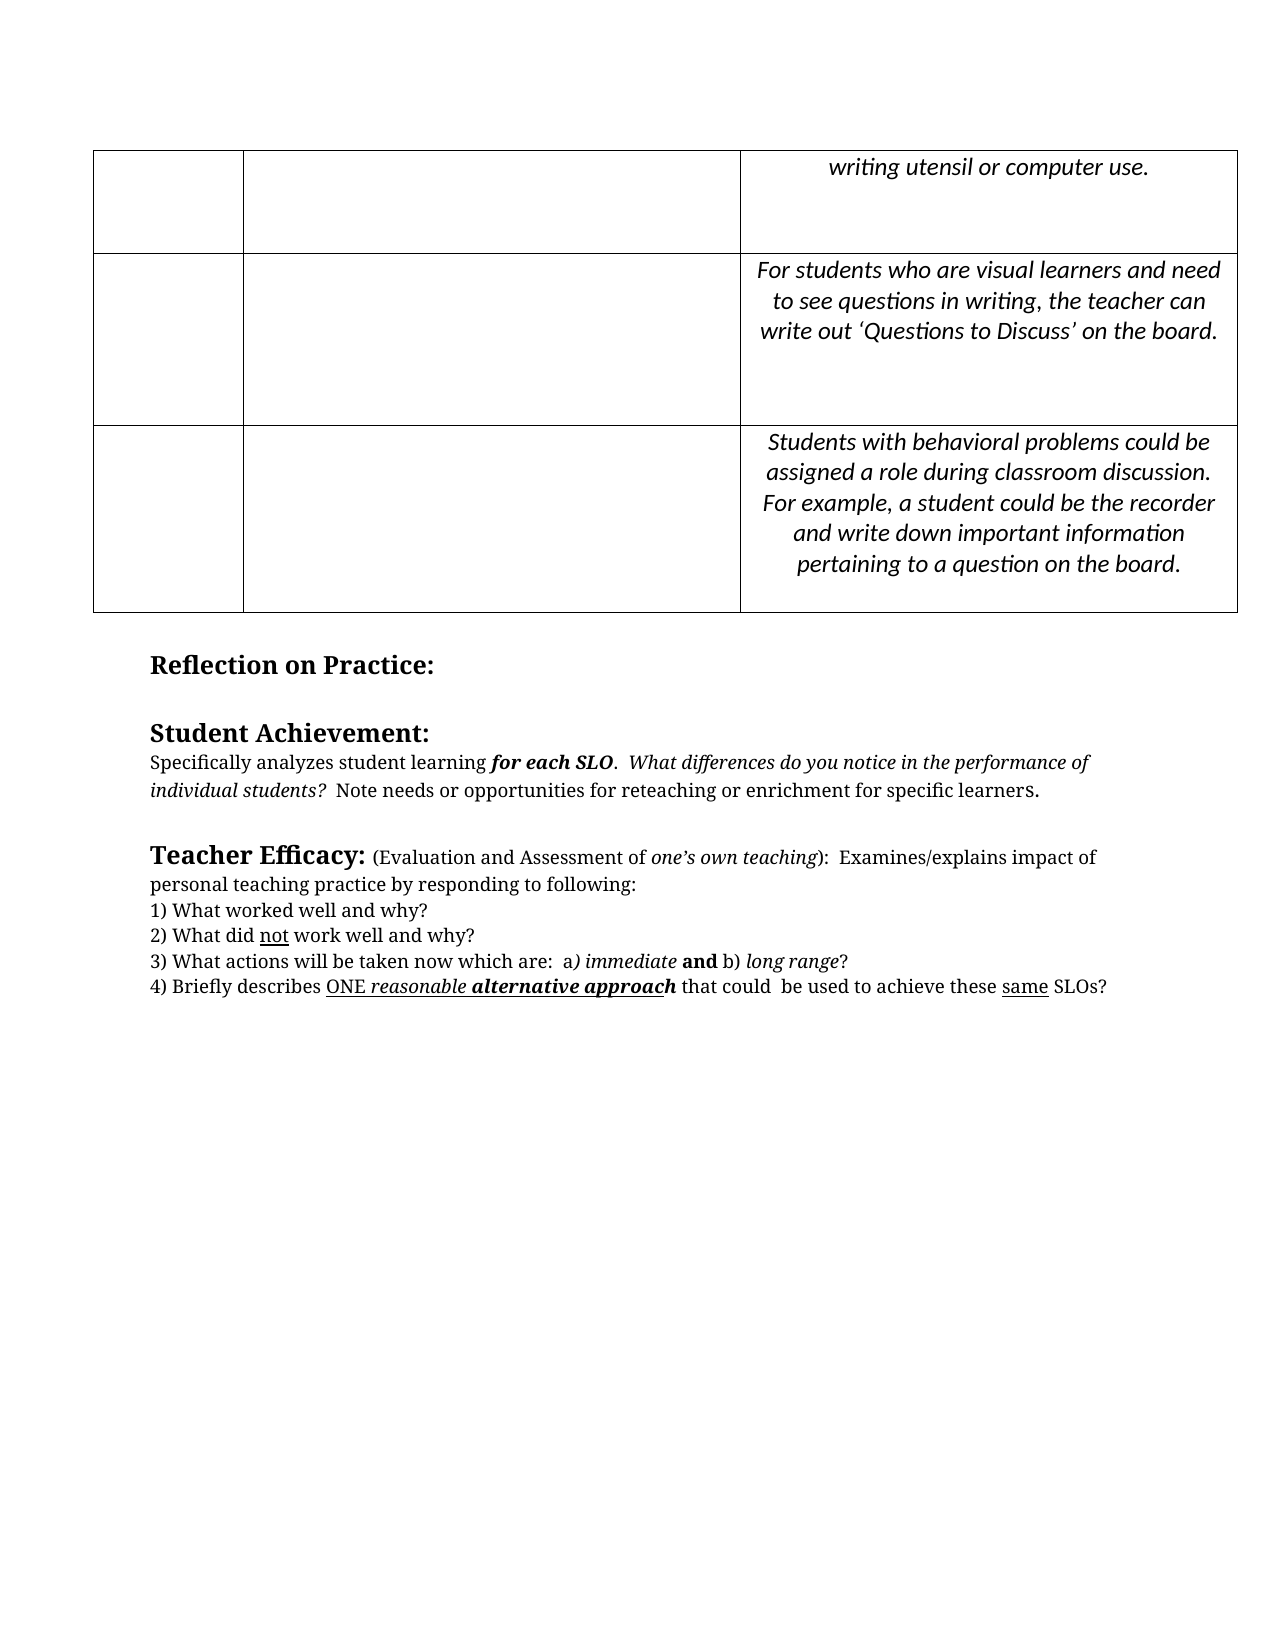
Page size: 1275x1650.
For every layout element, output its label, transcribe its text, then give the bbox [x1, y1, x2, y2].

text Teacher Efficacy: (Evaluation and Assessment of one’s own teaching): Examines/explains impact of personal teaching practice by responding to following: [150, 838, 1125, 897]
text 4) Briefly describes ONE reasonable alternative approach that could be used to achieve these same SLOs? [150, 974, 1125, 999]
table_cell [94, 254, 243, 424]
text 1) What worked well and why? [150, 897, 1125, 923]
table_cell [244, 426, 740, 612]
text Reflection on Practice: [150, 647, 1125, 681]
text 2) What did not work well and why? [150, 923, 1125, 948]
table_cell [244, 151, 740, 253]
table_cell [741, 151, 1237, 253]
table_cell [94, 426, 243, 612]
table_cell Students with behavioral problems could be assigned a role during classroom discussion. For example, a student could be the recorder and write down important information pertaining to a question on the board. [741, 426, 1237, 612]
text Specifically analyzes student learning for each SLO. What differences do you notice in the performance of individual students? Note needs or opportunities for reteaching or enrichment for specific learners. [150, 749, 1125, 803]
table_cell [94, 151, 243, 253]
text Student Achievement: [150, 716, 1125, 749]
table_cell For students who are visual learners and need to see questions in writing, the teacher can write out ‘Questions to Discuss’ on the board. [741, 254, 1237, 424]
table_cell [244, 254, 740, 424]
text 3) What actions will be taken now which are: a) immediate and b) long range? [150, 948, 1125, 974]
